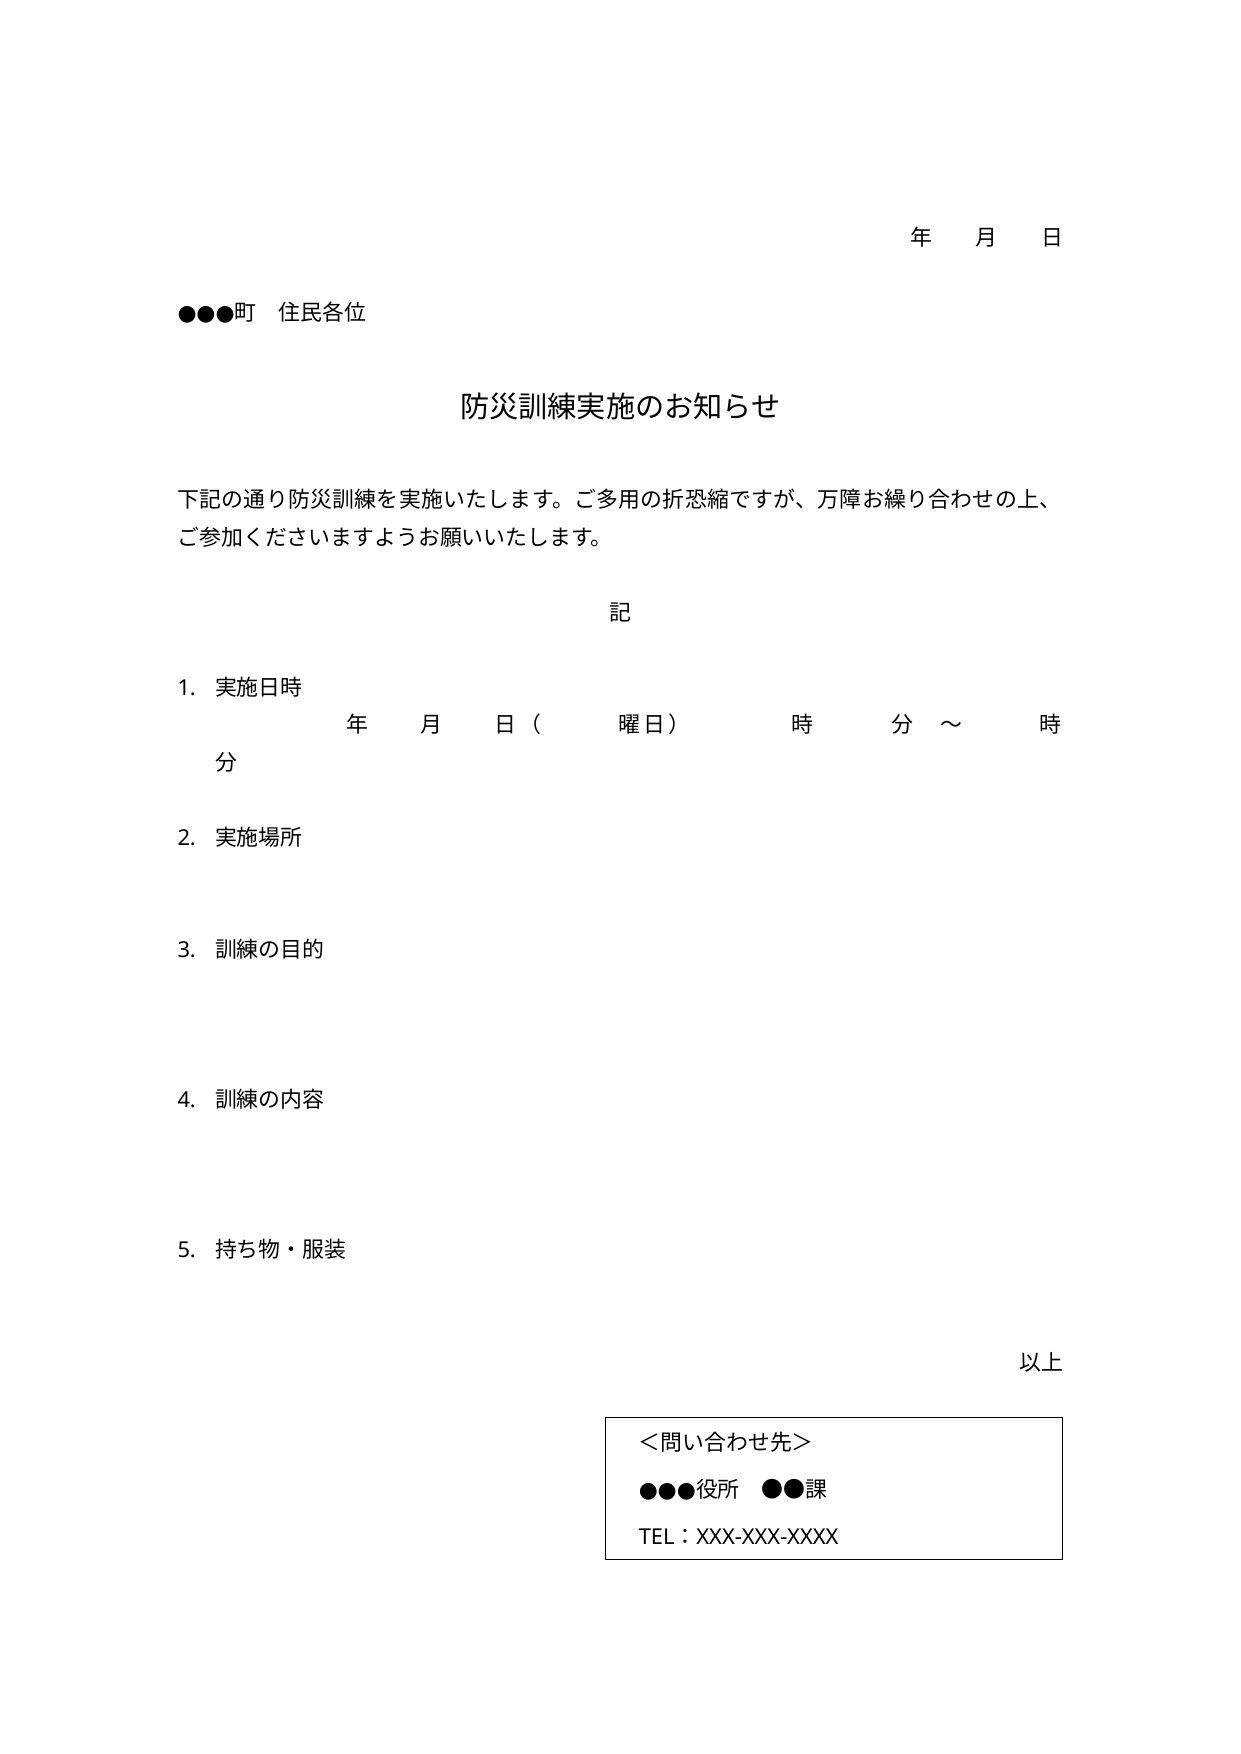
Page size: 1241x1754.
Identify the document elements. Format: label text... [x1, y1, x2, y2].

table_cell ●●●役所 ●●課 [606, 1464, 1062, 1511]
text 下記の通り防災訓練を実施いたします。ご多用の折恐縮ですが、万障お繰り合わせの上、ご参加くださいますようお願いいたします。 [177, 479, 1063, 554]
list 実施場所 [177, 817, 1063, 854]
text ●●●町 住民各位 [177, 292, 1063, 329]
list 訓練の内容 [177, 1079, 1063, 1117]
text 以上 [177, 1342, 1063, 1379]
list 訓練の目的 [177, 929, 1063, 967]
table_header ＜問い合わせ先＞ [606, 1418, 1062, 1464]
list 年 月 日（ 曜日） 時 分 ～ 時 分 [215, 704, 1063, 779]
list 持ち物・服装 [177, 1229, 1063, 1267]
table_cell TEL：XXX-XXX-XXXX [606, 1511, 1062, 1559]
text 防災訓練実施のお知らせ [177, 367, 1063, 442]
list 実施日時 [177, 667, 1063, 704]
text 記 [177, 592, 1063, 629]
text 年 月 日 [177, 217, 1063, 254]
